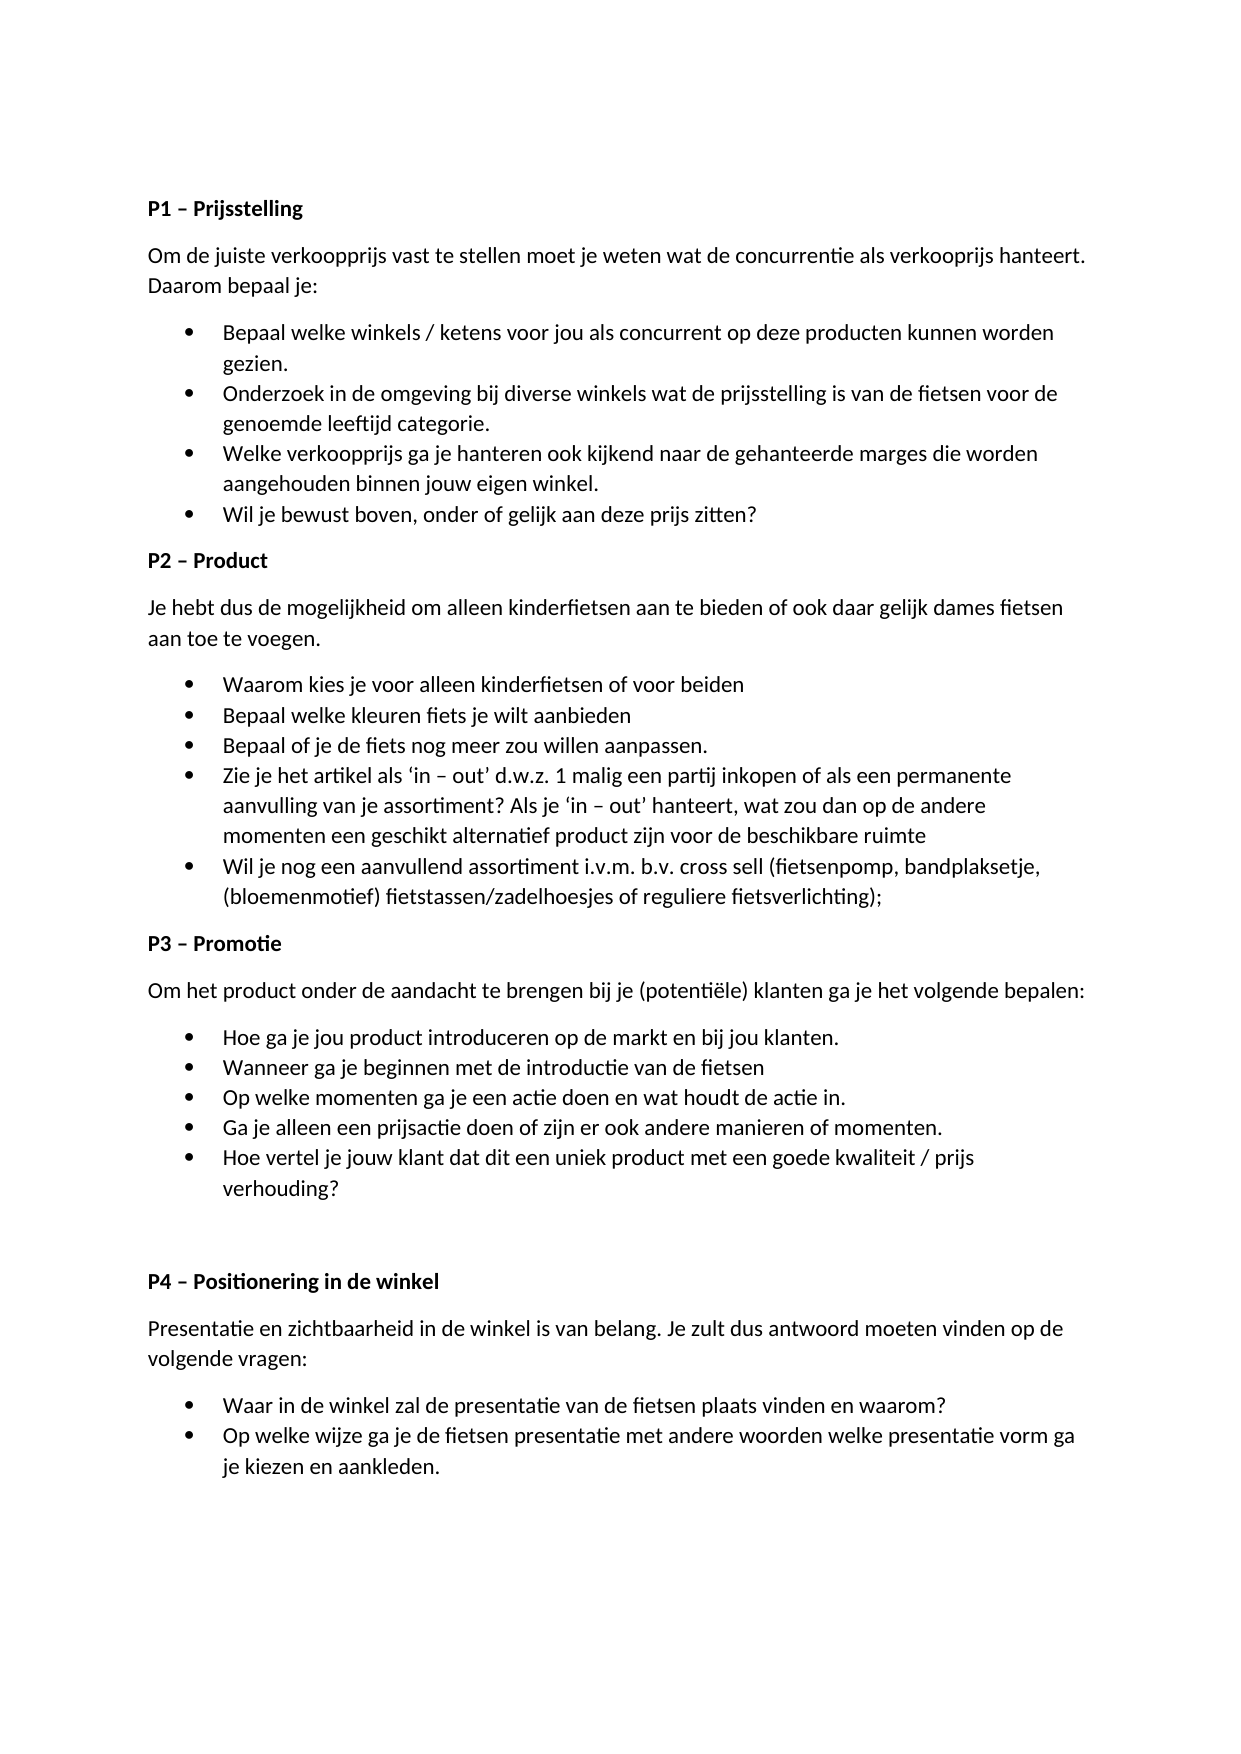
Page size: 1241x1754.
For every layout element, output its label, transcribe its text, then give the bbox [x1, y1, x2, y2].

list Bepaal welke kleuren fiets je wilt aanbieden [185, 701, 1093, 729]
text Je hebt dus de mogelijkheid om alleen kinderfietsen aan te bieden of ook daar gelijk dames fietsen aan toe te voegen. [148, 593, 1093, 652]
text P4 – Positionering in de winkel [148, 1267, 1093, 1295]
list Op welke momenten ga je een actie doen en wat houdt de actie in. [185, 1083, 1093, 1111]
text Presentatie en zichtbaarheid in de winkel is van belang. Je zult dus antwoord moeten vinden op de volgende vragen: [148, 1314, 1093, 1372]
list Wil je bewust boven, onder of gelijk aan deze prijs zitten? [185, 500, 1093, 528]
list Bepaal welke winkels / ketens voor jou als concurrent op deze producten kunnen worden gezien. [185, 318, 1093, 377]
list Wanneer ga je beginnen met de introductie van de fietsen [185, 1053, 1093, 1081]
list Bepaal of je de fiets nog meer zou willen aanpassen. [185, 731, 1093, 759]
list Waar in de winkel zal de presentatie van de fietsen plaats vinden en waarom? [185, 1391, 1093, 1419]
list Waarom kies je voor alleen kinderfietsen of voor beiden [185, 671, 1093, 698]
text P1 – Prijsstelling [148, 194, 1093, 222]
list Op welke wijze ga je de fietsen presentatie met andere woorden welke presentatie vorm ga je kiezen en aankleden. [185, 1422, 1093, 1480]
list Welke verkoopprijs ga je hanteren ook kijkend naar de gehanteerde marges die worden aangehouden binnen jouw eigen winkel. [185, 439, 1093, 497]
text P2 – Product [148, 547, 1093, 574]
list Ga je alleen een prijsactie doen of zijn er ook andere manieren of momenten. [185, 1113, 1093, 1141]
list Hoe vertel je jouw klant dat dit een uniek product met een goede kwaliteit / prijs verhouding? [185, 1143, 1093, 1202]
text Om het product onder de aandacht te brengen bij je (potentiële) klanten ga je het volgende bepalen: [148, 976, 1093, 1004]
text Om de juiste verkoopprijs vast te stellen moet je weten wat de concurrentie als verkooprijs hanteert. Daarom bepaal je: [148, 241, 1093, 299]
list Hoe ga je jou product introduceren op de markt en bij jou klanten. [185, 1023, 1093, 1051]
text P3 – Promotie [148, 929, 1093, 957]
list Wil je nog een aanvullend assortiment i.v.m. b.v. cross sell (fietsenpomp, bandplaksetje, (bloemenmotief) fietstassen/zadelhoesjes of reguliere fietsverlichting); [185, 852, 1093, 910]
list Zie je het artikel als ‘in – out’ d.w.z. 1 malig een partij inkopen of als een permanente aanvulling van je assortiment? Als je ‘in – out’ hanteert, wat zou dan op de andere momenten een geschikt alternatief product zijn voor de beschikbare ruimte [185, 761, 1093, 849]
list Onderzoek in de omgeving bij diverse winkels wat de prijsstelling is van de fietsen voor de genoemde leeftijd categorie. [185, 379, 1093, 437]
